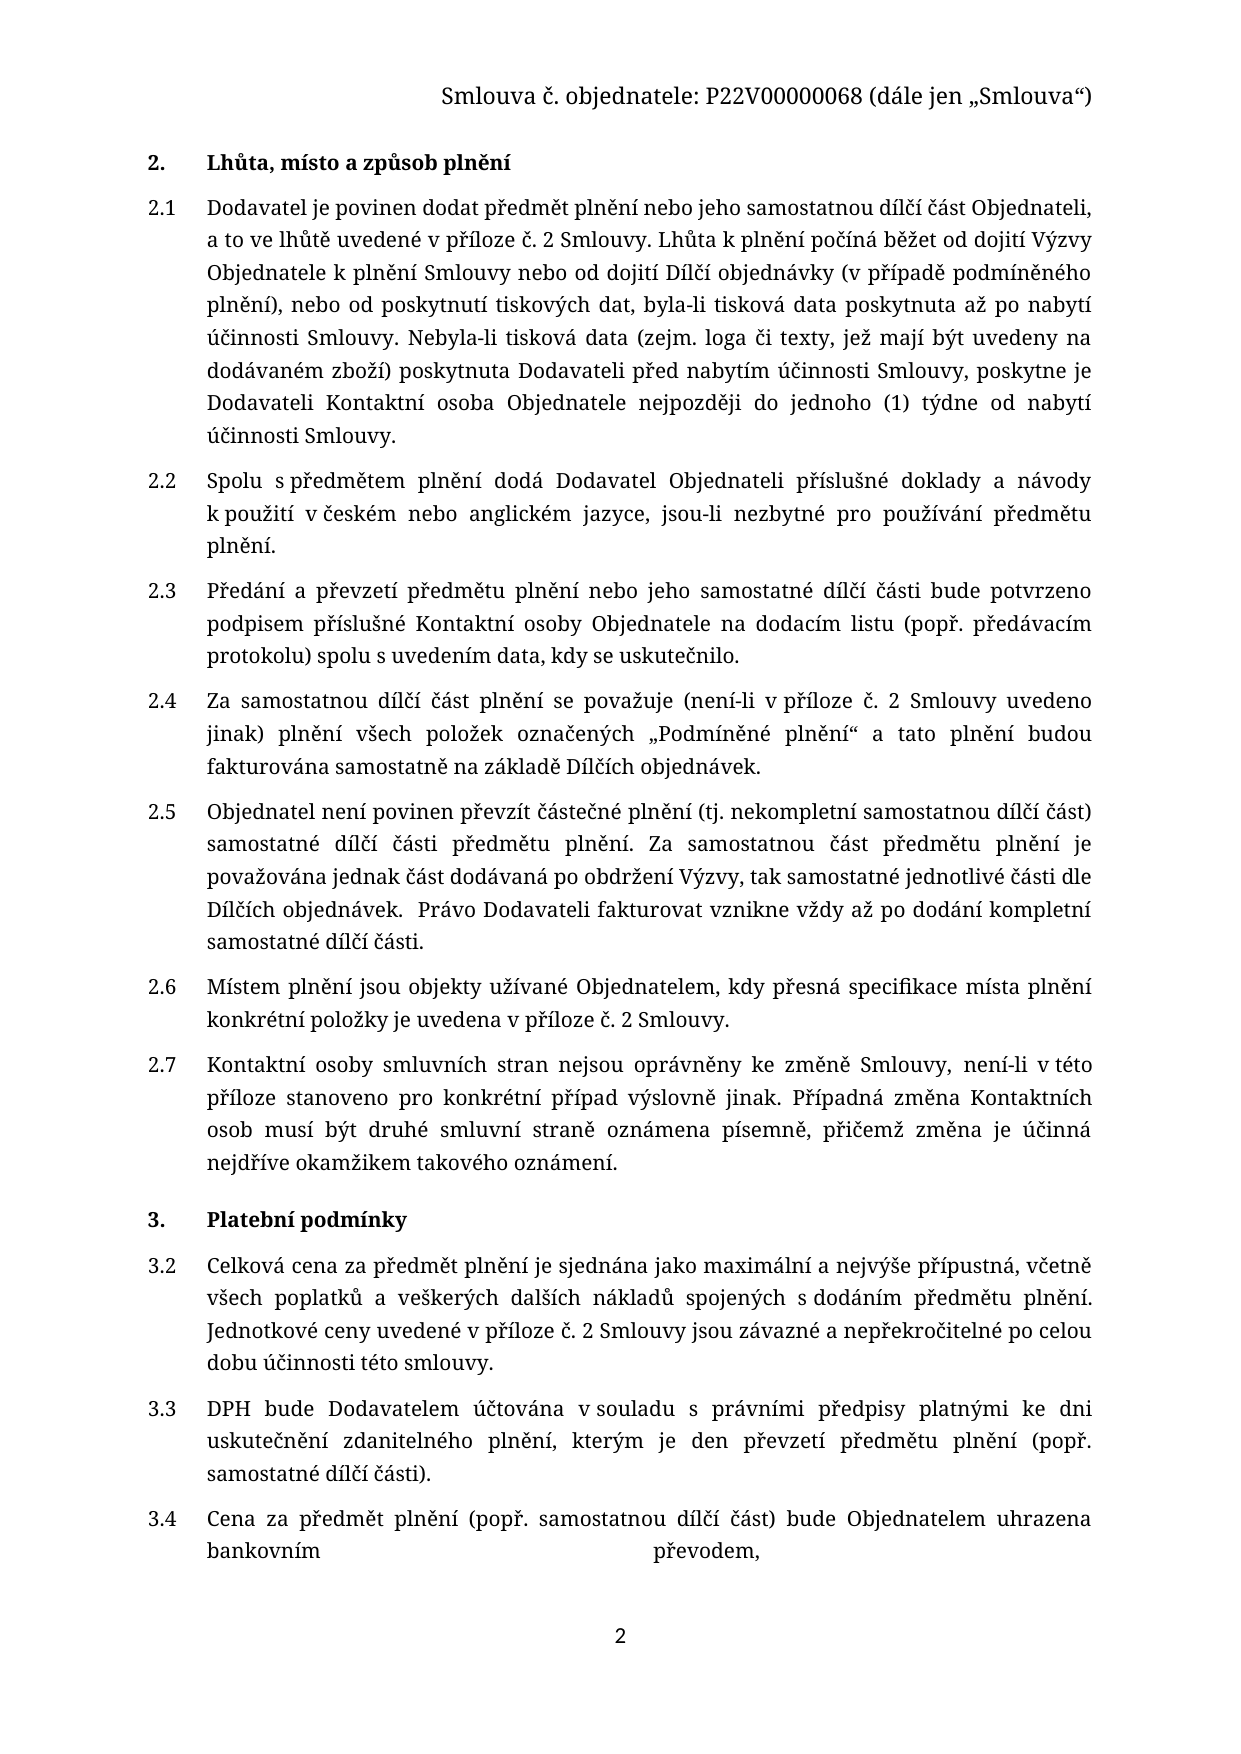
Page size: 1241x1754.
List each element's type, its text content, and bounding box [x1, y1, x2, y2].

list Kontaktní osoby smluvních stran nejsou oprávněny ke změně Smlouvy, není-li v této příloze stanoveno pro konkrétní případ výslovně jinak. Případná změna Kontaktních osob musí být druhé smluvní straně oznámena písemně, přičemž změna je účinná nejdříve okamžikem takového oznámení. [148, 1050, 1093, 1176]
list Celková cena za předmět plnění je sjednána jako maximální a nejvýše přípustná, včetně všech poplatků a veškerých dalších nákladů spojených s dodáním předmětu plnění. Jednotkové ceny uvedené v příloze č. 2 Smlouvy jsou závazné a nepřekročitelné po celou dobu účinnosti této smlouvy. [148, 1251, 1093, 1377]
list Za samostatnou dílčí část plnění se považuje (není-li v příloze č. 2 Smlouvy uvedeno jinak) plnění všech položek označených „Podmíněné plnění“ a tato plnění budou fakturována samostatně na základě Dílčích objednávek. [148, 687, 1093, 780]
list 2.1 Dodavatel je povinen dodat předmět plnění nebo jeho samostatnou dílčí část Objednateli, a to ve lhůtě uvedené v příloze č. 2 Smlouvy. Lhůta k plnění počíná běžet od dojití Výzvy Objednatele k plnění Smlouvy nebo od dojití Dílčí objednávky (v případě podmíněného plnění), nebo od poskytnutí tiskových dat, byla-li tisková data poskytnuta až po nabytí účinnosti Smlouvy. Nebyla-li tisková data (zejm. loga či texty, jež mají být uvedeny na dodávaném zboží) poskytnuta Dodavateli před nabytím účinnosti Smlouvy, poskytne je Dodavateli Kontaktní osoba Objednatele nejpozději do jednoho (1) týdne od nabytí účinnosti Smlouvy. [148, 193, 1093, 449]
list Místem plnění jsou objekty užívané Objednatelem, kdy přesná specifikace místa plnění konkrétní položky je uvedena v příloze č. 2 Smlouvy. [148, 972, 1093, 1033]
list Platební podmínky [148, 1206, 1093, 1234]
list Spolu s předmětem plnění dodá Dodavatel Objednateli příslušné doklady a návody k použití v českém nebo anglickém jazyce, jsou-li nezbytné pro používání předmětu plnění. [148, 466, 1093, 560]
list Předání a převzetí předmětu plnění nebo jeho samostatné dílčí části bude potvrzeno podpisem příslušné Kontaktní osoby Objednatele na dodacím listu (popř. předávacím protokolu) spolu s uvedením data, kdy se uskutečnilo. [148, 576, 1093, 670]
list Objednatel není povinen převzít částečné plnění (tj. nekompletní samostatnou dílčí část) samostatné dílčí části předmětu plnění. Za samostatnou část předmětu plnění je považována jednak část dodávaná po obdržení Výzvy, tak samostatné jednotlivé části dle Dílčích objednávek. Právo Dodavateli fakturovat vznikne vždy až po dodání kompletní samostatné dílčí části. [148, 797, 1093, 956]
list Lhůta, místo a způsob plnění [148, 148, 1093, 176]
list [148, 1504, 1093, 1565]
list DPH bude Dodavatelem účtována v souladu s právními předpisy platnými ke dni uskutečnění zdanitelného plnění, kterým je den převzetí předmětu plnění (popř. samostatné dílčí části). [148, 1394, 1093, 1487]
